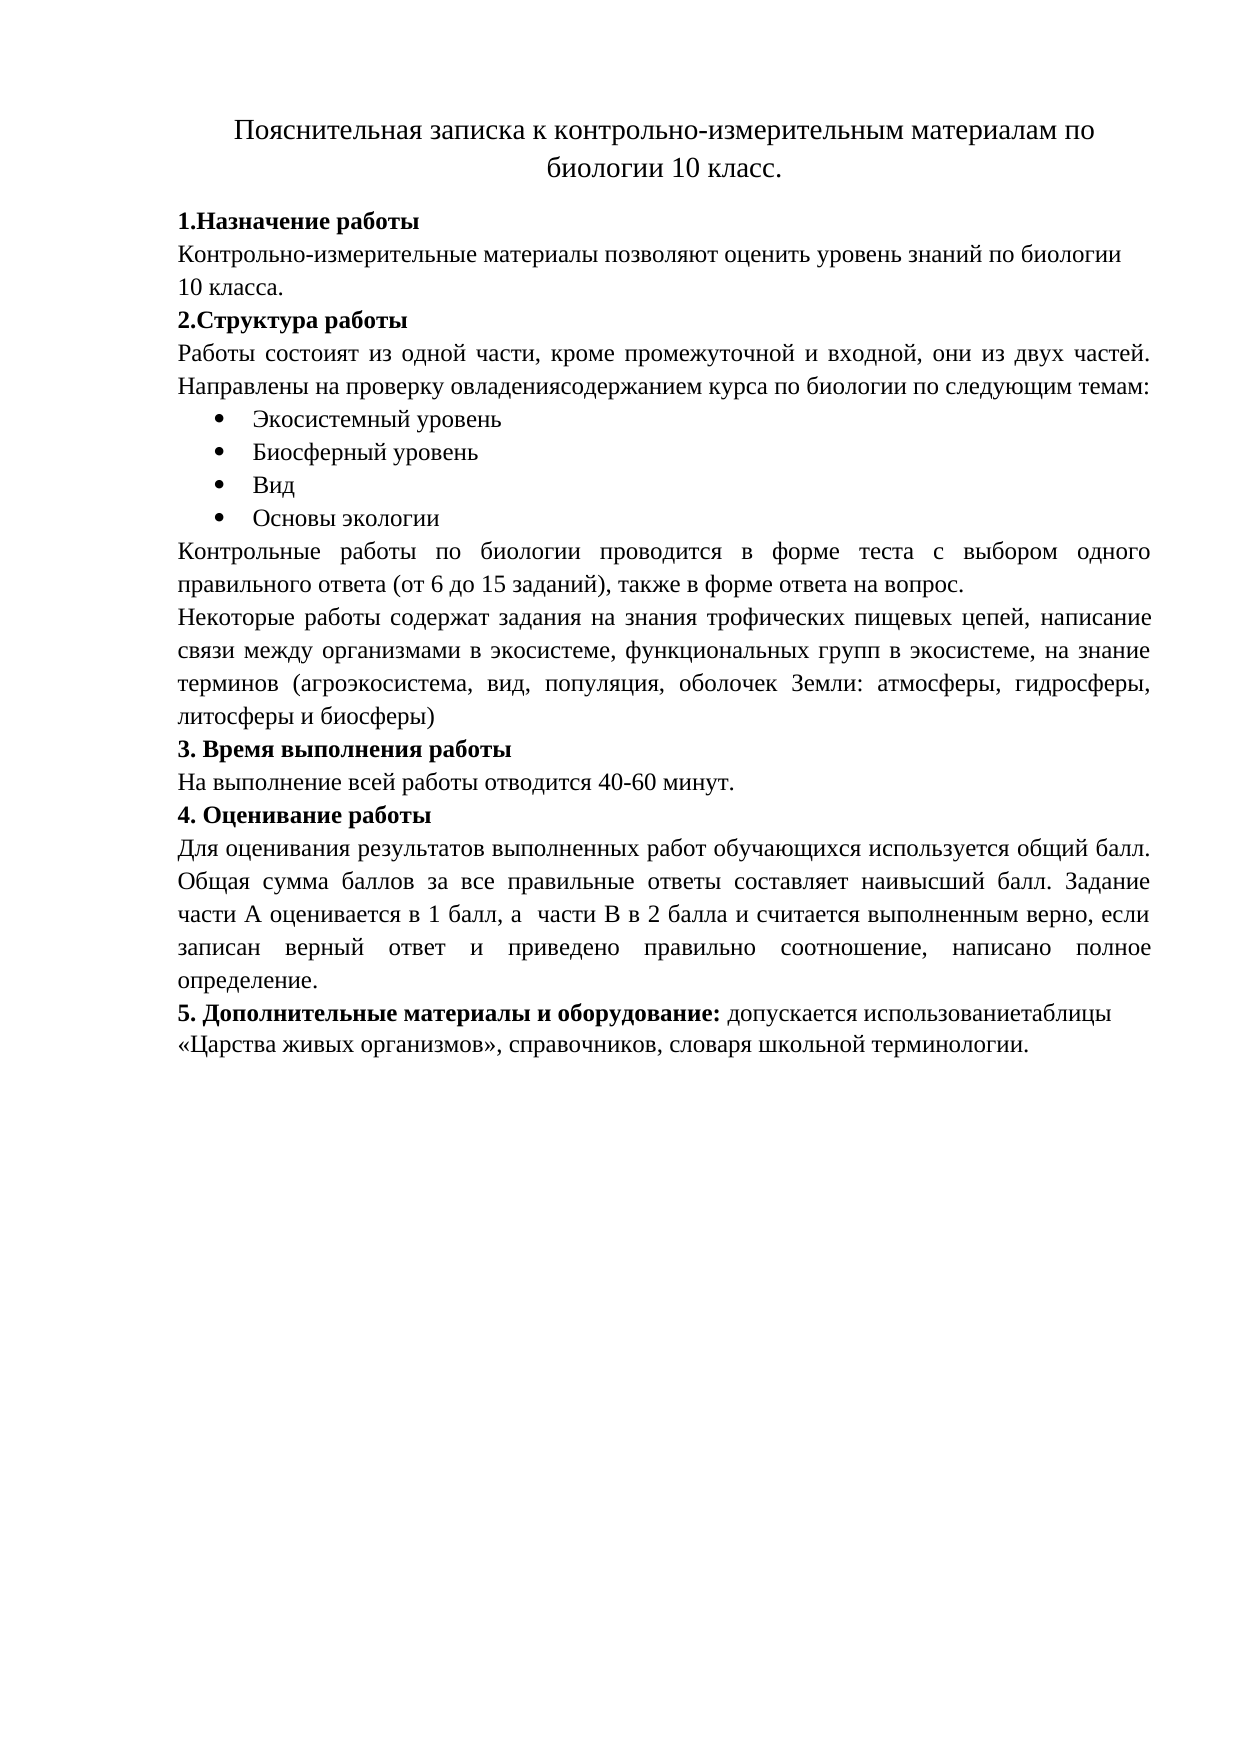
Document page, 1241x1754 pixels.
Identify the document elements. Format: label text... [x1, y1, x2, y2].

list Основы экологии [215, 503, 1152, 532]
text Контрольно-измерительные материалы позволяют оценить уровень знаний по биологии 10 класса. [177, 239, 1152, 301]
text Некоторые работы содержат задания на знания трофических пищевых цепей, написание связи между организмами в экосистеме, функциональных групп в экосистеме, на знание терминов (агроэкосистема, вид, популяция, оболочек Земли: атмосферы, гидросферы, литосферы и биосферы) [177, 602, 1152, 730]
text На выполнение всей работы отводится 40-60 минут. [177, 767, 1152, 796]
list Экосистемный уровень [215, 404, 1152, 433]
text 5. Дополнительные материалы и оборудование: допускается использованиетаблицы «Царства живых организмов», справочников, словаря школьной терминологии. [177, 998, 1152, 1058]
list Биосферный уровень [215, 437, 1152, 466]
text 2.Структура работы [177, 305, 1152, 333]
text Для оценивания результатов выполненных работ обучающихся используется общий балл. Общая сумма баллов за все правильные ответы составляет наивысший балл. Задание части А оценивается в 1 балл, а части В в 2 балла и считается выполненным верно, если записан верный ответ и приведено правильно соотношение, написано полное определение. [177, 833, 1152, 994]
text Работы состоият из одной части, кроме промежуточной и входной, они из двух частей. Направлены на проверку овладениясодержанием курса по биологии по следующим темам: [177, 338, 1152, 399]
text Пояснительная записка к контрольно-измерительным материалам по биологии 10 класс. [177, 112, 1152, 184]
text 4. Оценивание работы [177, 800, 1152, 829]
text Контрольные работы по биологии проводится в форме теста с выбором одного правильного ответа (от 6 до 15 заданий), также в форме ответа на вопрос. [177, 536, 1152, 598]
text 1.Назначение работы [177, 206, 1152, 234]
text 3. Время выполнения работы [177, 734, 1152, 763]
list Вид [215, 470, 1152, 499]
